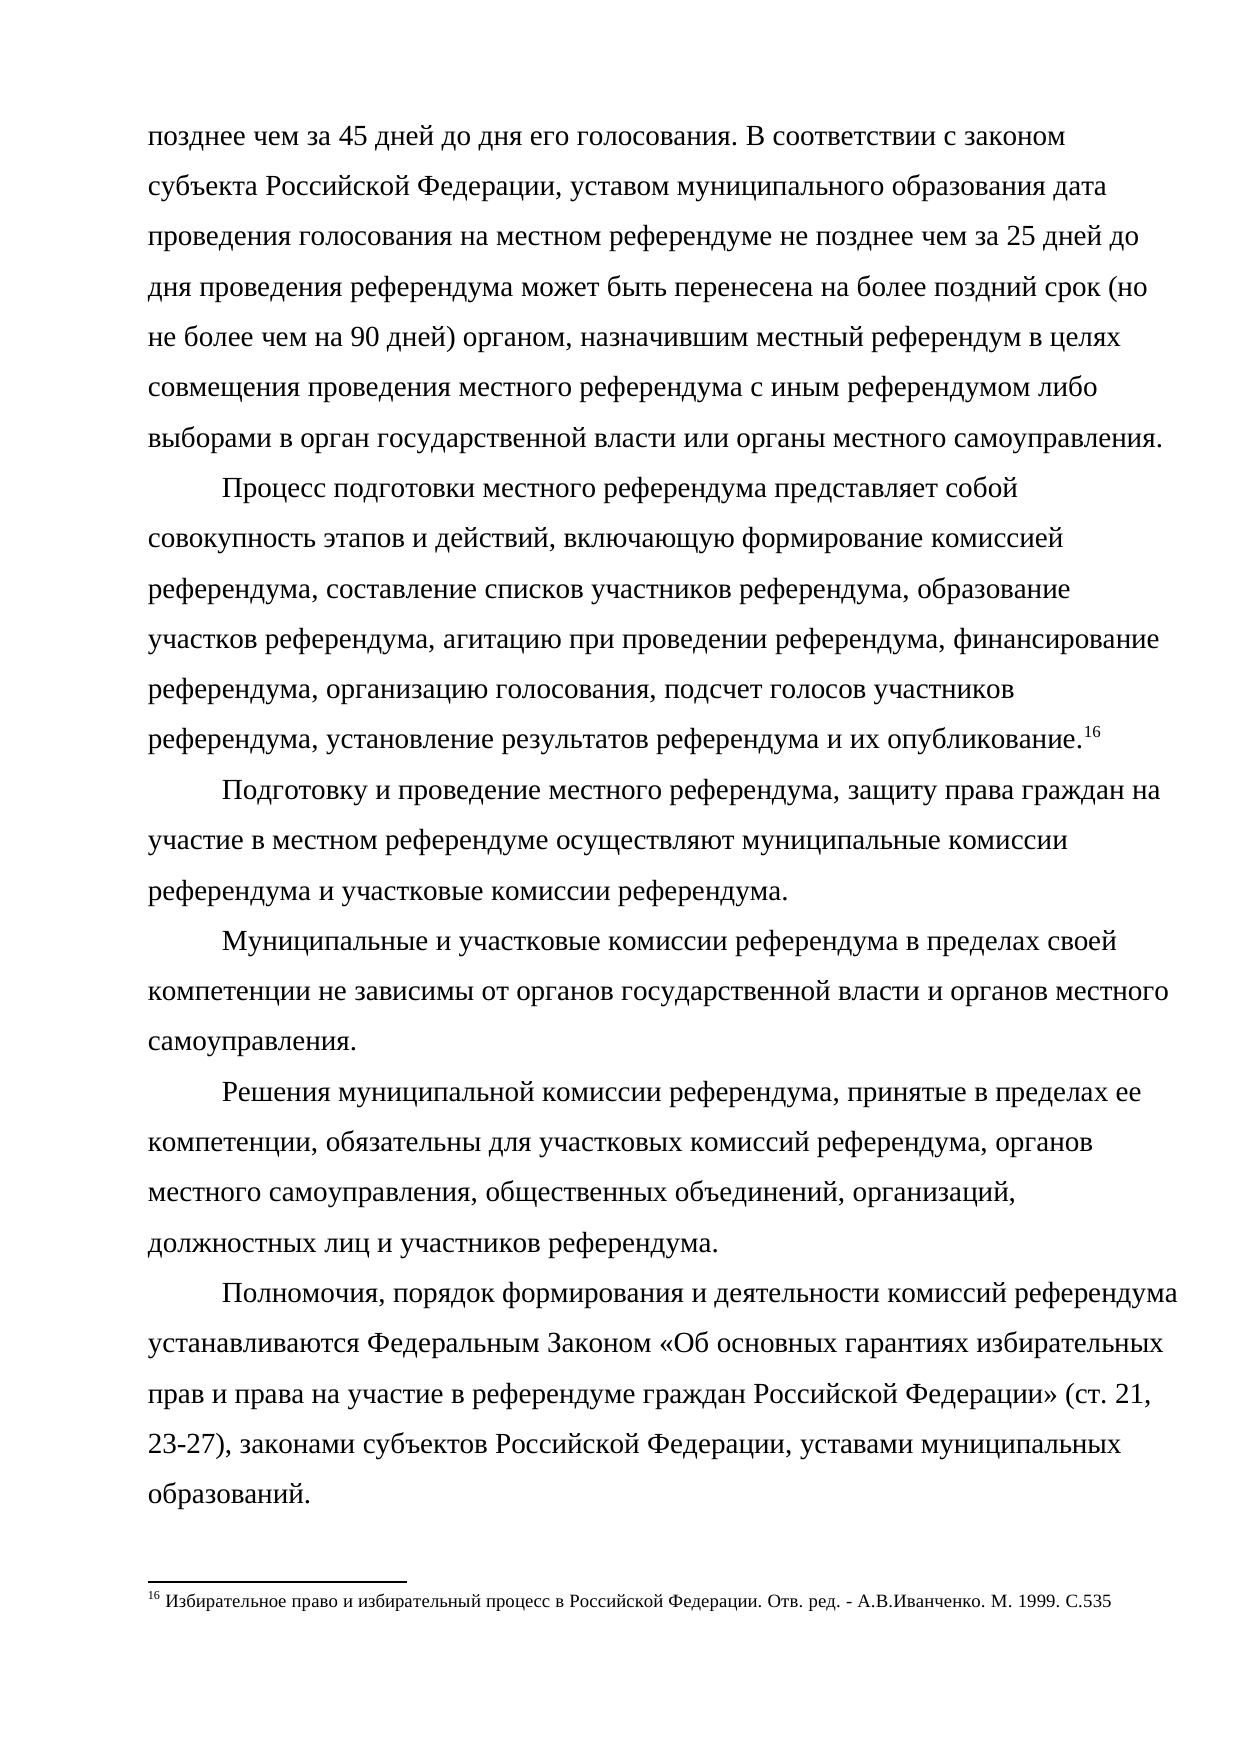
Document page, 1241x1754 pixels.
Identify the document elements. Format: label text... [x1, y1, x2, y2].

text Процесс подготовки местного референдума представляет собой совокупность этапов и действий, включающую формирование комиссией референдума, составление списков участников референдума, образование участков референдума, агитацию при проведении референдума, финансирование референдума, организацию голосования, подсчет голосов участников референдума, установление результатов референдума и их опубликование. [148, 470, 1181, 755]
text Решения муниципальной комиссии референдума, принятые в пределах ее компетенции, обязательны для участковых комиссий референдума, органов местного самоуправления, общественных объединений, организаций, должностных лиц и участников референдума. [148, 1074, 1181, 1258]
text Муниципальные и участковые комиссии референдума в пределах своей компетенции не зависимы от органов государственной власти и органов местного самоуправления. [148, 923, 1181, 1057]
text Подготовку и проведение местного референдума, защиту права граждан на участие в местном референдуме осуществляют муниципальные комиссии референдума и участковые комиссии референдума. [148, 772, 1181, 906]
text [148, 118, 1181, 453]
text Полномочия, порядок формирования и деятельности комиссий референдума устанавливаются Федеральным Законом «Об основных гарантиях избирательных прав и права на участие в референдуме граждан Российской Федерации» (ст. 21, 23-27), законами субъектов Российской Федерации, уставами муниципальных образований. [148, 1275, 1181, 1510]
